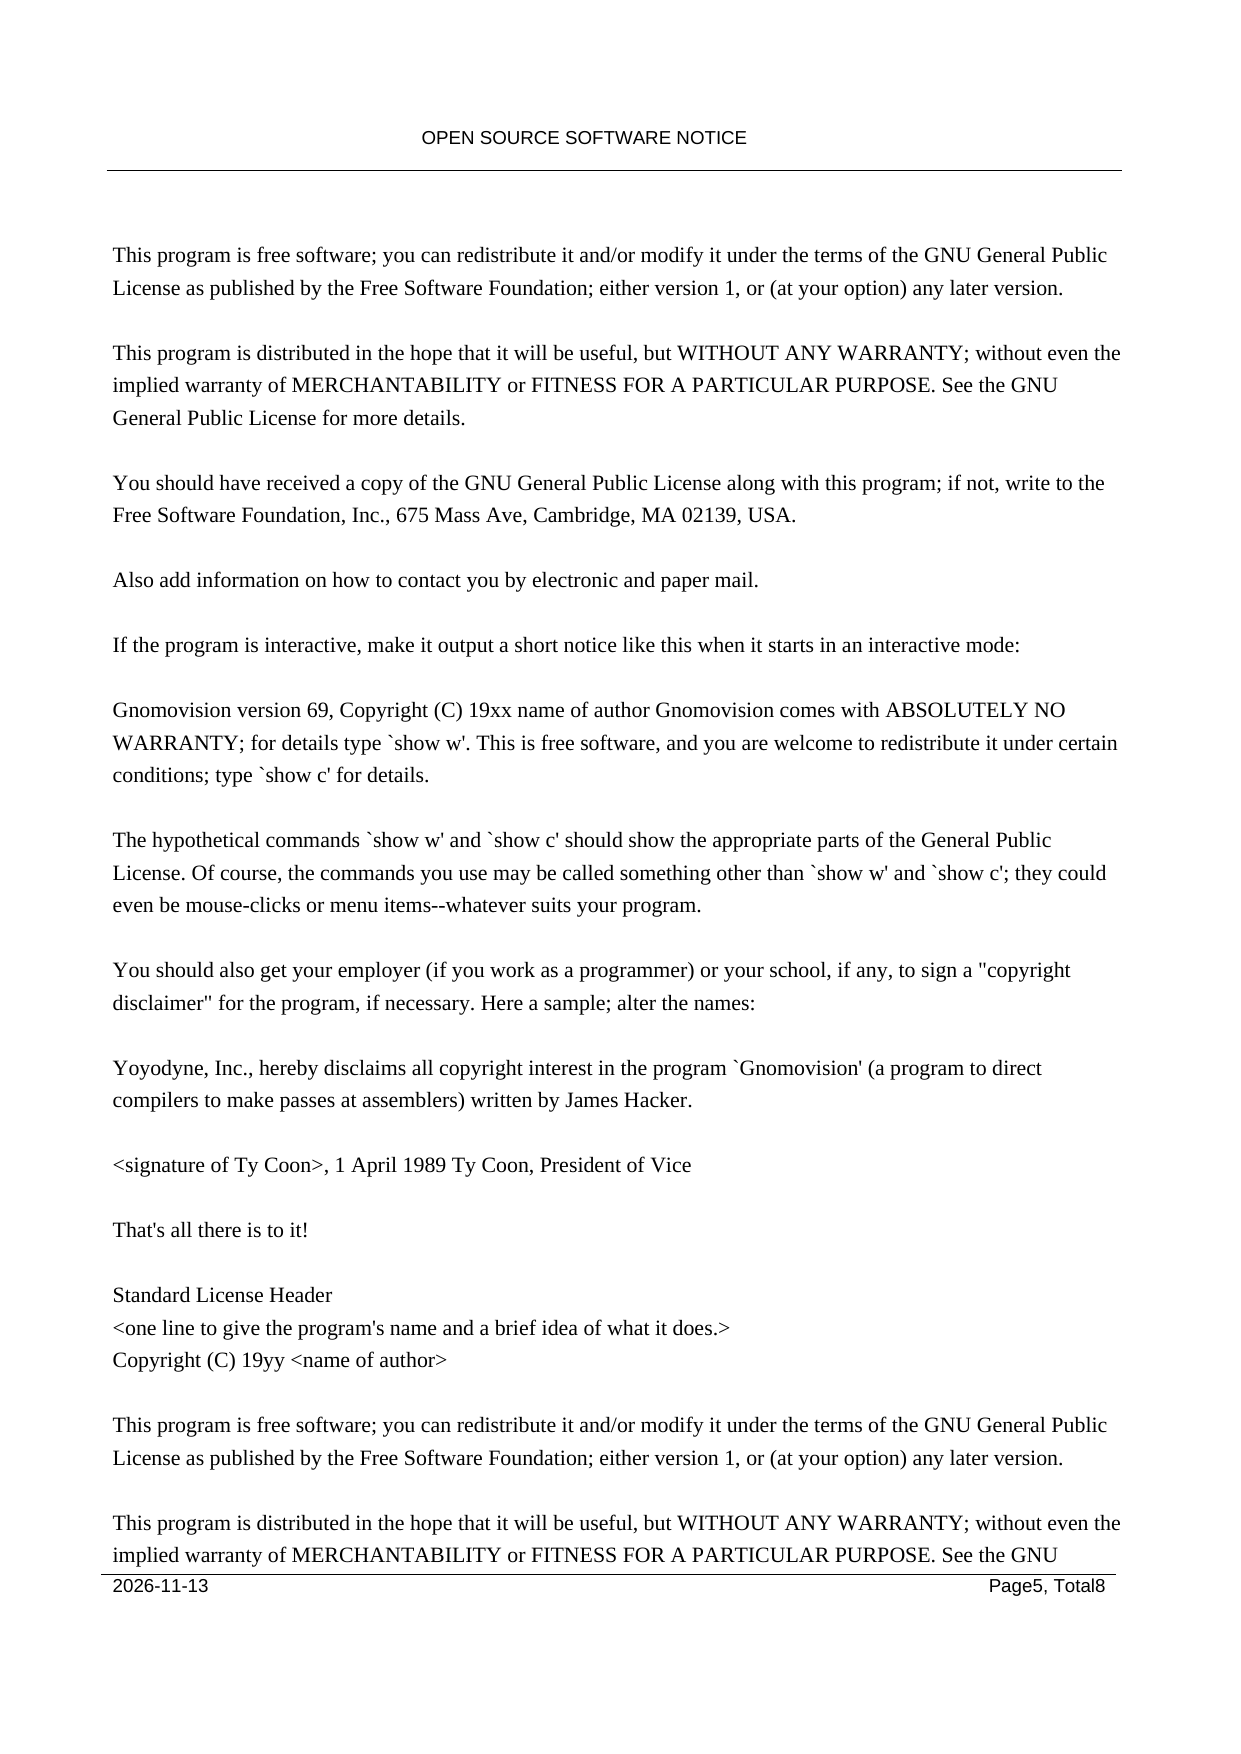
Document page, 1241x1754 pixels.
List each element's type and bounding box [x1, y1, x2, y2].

text [112, 206, 1128, 1571]
